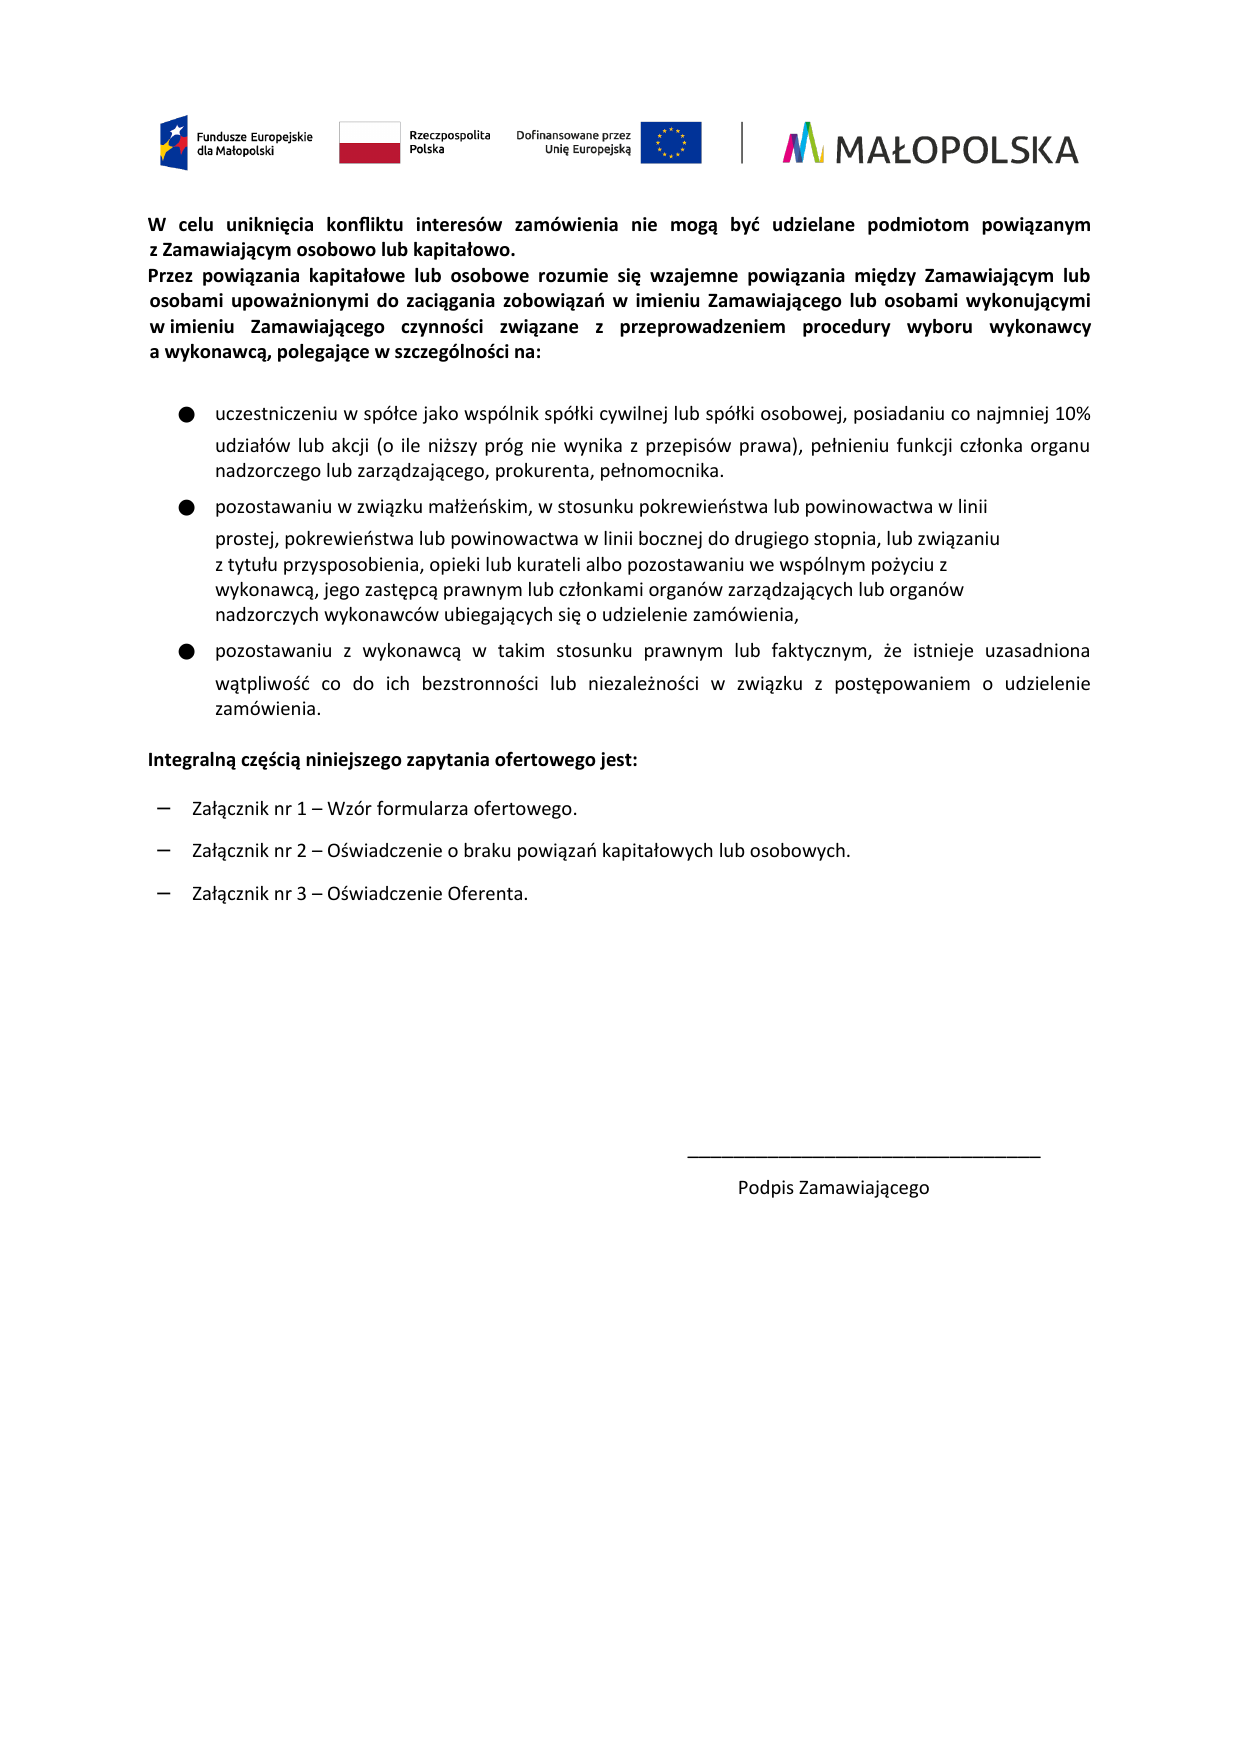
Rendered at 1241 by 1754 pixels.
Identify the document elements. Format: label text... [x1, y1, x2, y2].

list Załącznik nr 1 – Wzór formularza ofertowego. [155, 784, 1092, 827]
text nadzorczych wykonawców ubiegających się o udzielenie zamówienia, [215, 602, 1092, 627]
text W celu uniknięcia konfliktu interesów zamówienia nie mogą być udzielane podmiotom powiązanym z Zamawiającym osobowo lub kapitałowo. [147, 211, 1092, 262]
text Podpis Zamawiającego [738, 1174, 1092, 1199]
list Załącznik nr 2 – Oświadczenie o braku powiązań kapitałowych lub osobowych. [155, 827, 1092, 869]
text z tytułu przysposobienia, opieki lub kurateli albo pozostawaniu we wspólnym pożyciu z [215, 551, 1092, 576]
list Załącznik nr 3 – Oświadczenie Oferenta. [155, 869, 1092, 912]
text Integralną częścią niniejszego zapytania ofertowego jest: [148, 746, 1092, 771]
text Przez powiązania kapitałowe lub osobowe rozumie się wzajemne powiązania między Zamawiającym lub osobami upoważnionymi do zaciągania zobowiązań w imieniu Zamawiającego lub osobami wykonującymi w imieniu Zamawiającego czynności związane z przeprowadzeniem procedury wyboru wykonawcy a wykonawcą, polegające w szczególności na: [147, 262, 1092, 364]
list pozostawaniu z wykonawcą w takim stosunku prawnym lub faktycznym, że istnieje uzasadniona wątpliwość co do ich bezstronności lub niezależności w związku z postępowaniem o udzielenie zamówienia. [177, 627, 1092, 721]
list uczestniczeniu w spółce jako wspólnik spółki cywilnej lub spółki osobowej, posiadaniu co najmniej 10% udziałów lub akcji (o ile niższy próg nie wynika z przepisów prawa), pełnieniu funkcji członka organu nadzorczego lub zarządzającego, prokurenta, pełnomocnika. [177, 389, 1092, 483]
list pozostawaniu w związku małżeńskim, w stosunku pokrewieństwa lub powinowactwa w linii [177, 483, 1092, 525]
text _______________________________ [664, 1132, 1092, 1160]
picture [147, 101, 1093, 184]
text wykonawcą, jego zastępcą prawnym lub członkami organów zarządzających lub organów [215, 576, 1092, 602]
text prostej, pokrewieństwa lub powinowactwa w linii bocznej do drugiego stopnia, lub związaniu [215, 525, 1092, 551]
